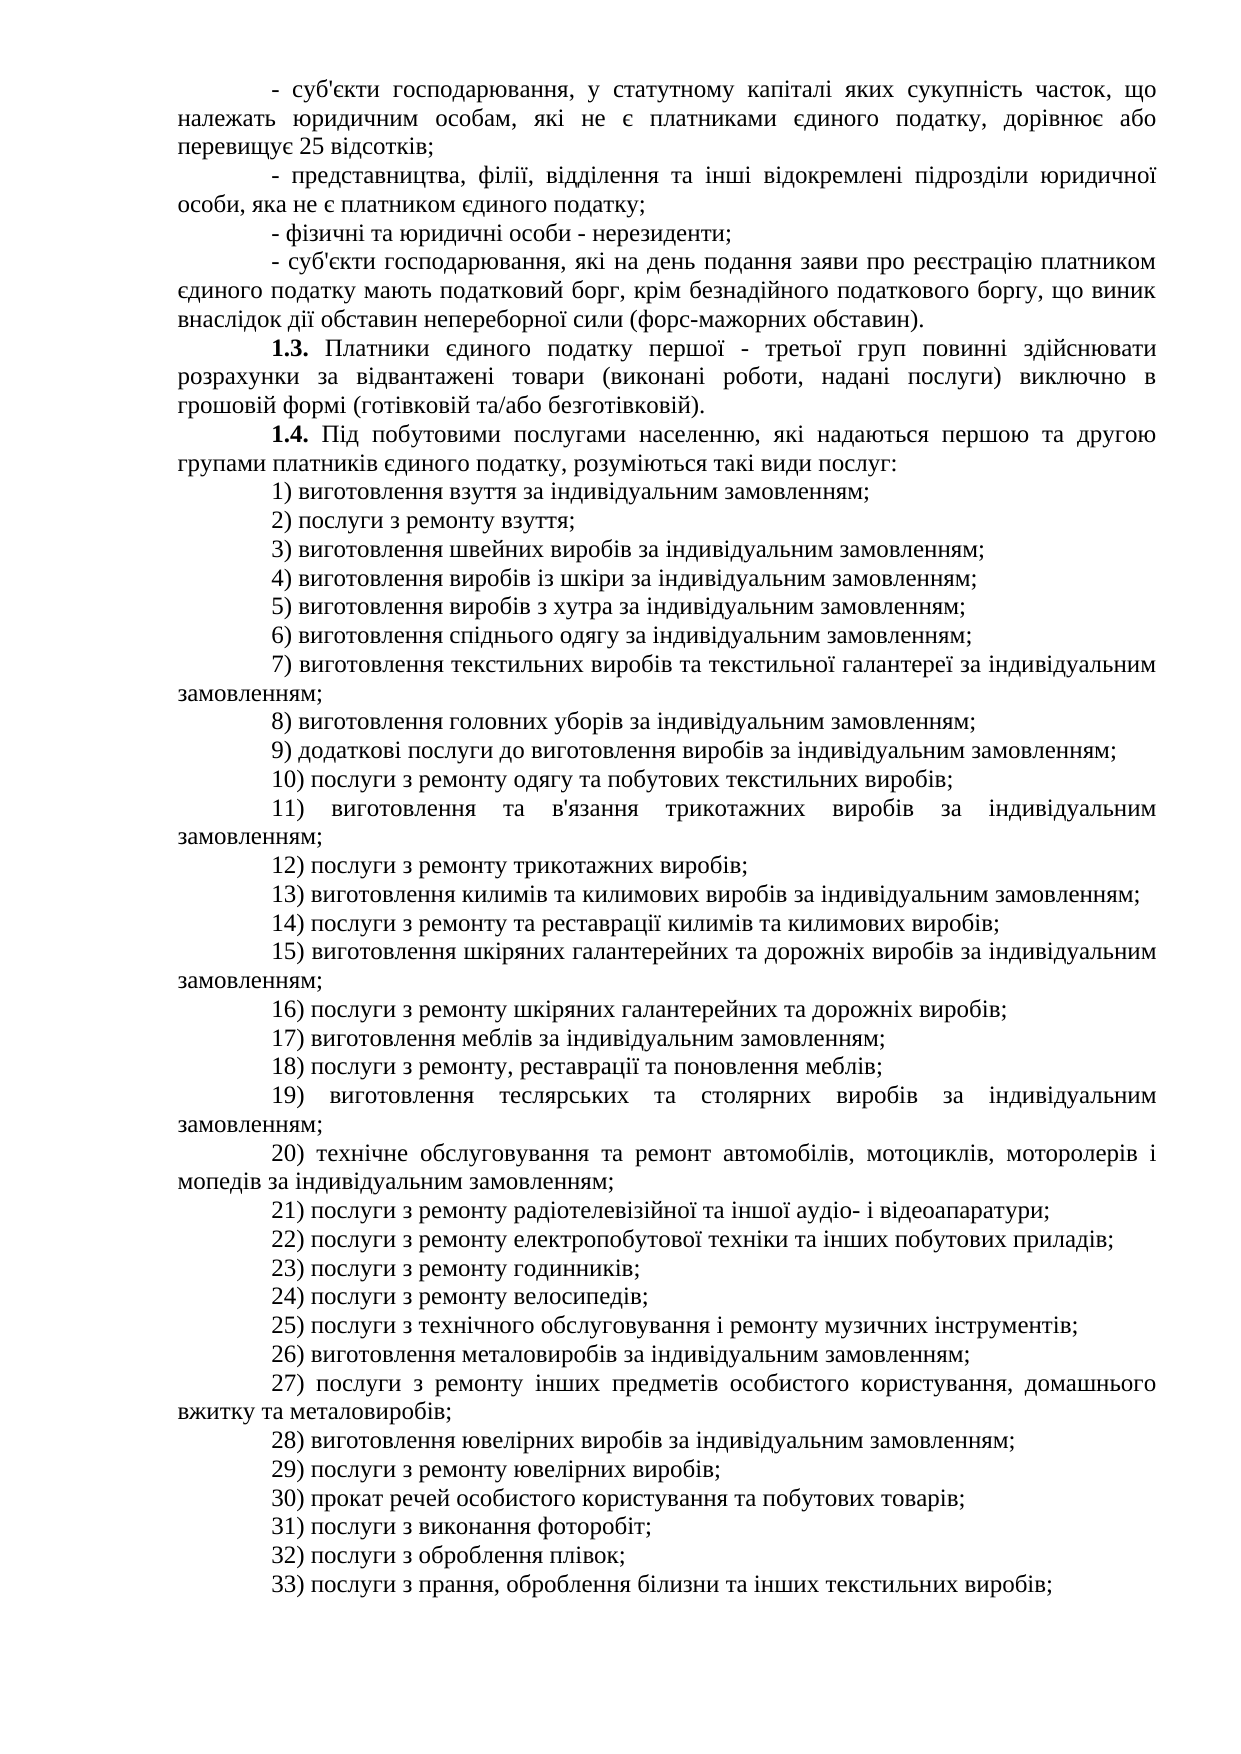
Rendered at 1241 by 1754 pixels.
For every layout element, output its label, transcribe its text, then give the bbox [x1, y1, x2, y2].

text 29) послуги з ремонту ювелірних виробів; [177, 1454, 1157, 1483]
text 30) прокат речей особистого користування та побутових товарів; [177, 1483, 1157, 1511]
text 33) послуги з прання, оброблення білизни та інших текстильних виробів; [177, 1569, 1157, 1598]
text 9) додаткові послуги до виготовлення виробів за індивідуальним замовленням; [177, 735, 1157, 764]
text 23) послуги з ремонту годинників; [177, 1253, 1157, 1281]
text 27) послуги з ремонту інших предметів особистого користування, домашнього вжитку та металовиробів; [177, 1368, 1157, 1425]
text - суб'єкти господарювання, які на день подання заяви про реєстрацію платником єдиного податку мають податковий борг, крім безнадійного податкового боргу, що виник внаслідок дії обставин непереборної сили (форс-мажорних обставин). [177, 246, 1157, 333]
text 28) виготовлення ювелірних виробів за індивідуальним замовленням; [177, 1425, 1157, 1454]
text 18) послуги з ремонту, реставрації та поновлення меблів; [177, 1051, 1157, 1080]
text - фізичні та юридичні особи - нерезиденти; [177, 218, 1157, 246]
text 32) послуги з оброблення плівок; [177, 1540, 1157, 1569]
text 16) послуги з ремонту шкіряних галантерейних та дорожніх виробів; [177, 994, 1157, 1023]
text 24) послуги з ремонту велосипедів; [177, 1281, 1157, 1310]
text 13) виготовлення килимів та килимових виробів за індивідуальним замовленням; [177, 879, 1157, 908]
text 6) виготовлення спіднього одягу за індивідуальним замовленням; [177, 620, 1157, 649]
text 11) виготовлення та в'язання трикотажних виробів за індивідуальним замовленням; [177, 793, 1157, 850]
text 10) послуги з ремонту одягу та побутових текстильних виробів; [177, 764, 1157, 793]
text 19) виготовлення теслярських та столярних виробів за індивідуальним замовленням; [177, 1080, 1157, 1138]
text 1) виготовлення взуття за індивідуальним замовленням; [177, 476, 1157, 505]
text 3) виготовлення швейних виробів за індивідуальним замовленням; [177, 534, 1157, 563]
text 14) послуги з ремонту та реставрації килимів та килимових виробів; [177, 908, 1157, 936]
text 2) послуги з ремонту взуття; [177, 505, 1157, 534]
text 25) послуги з технічного обслуговування і ремонту музичних інструментів; [177, 1310, 1157, 1339]
text 20) технічне обслуговування та ремонт автомобілів, мотоциклів, моторолерів і мопедів за індивідуальним замовленням; [177, 1138, 1157, 1195]
text 7) виготовлення текстильних виробів та текстильної галантереї за індивідуальним замовленням; [177, 649, 1157, 706]
text - представництва, філії, відділення та інші відокремлені підрозділи юридичної особи, яка не є платником єдиного податку; [177, 160, 1157, 218]
text 4) виготовлення виробів із шкіри за індивідуальним замовленням; [177, 563, 1157, 591]
text 12) послуги з ремонту трикотажних виробів; [177, 850, 1157, 879]
text 5) виготовлення виробів з хутра за індивідуальним замовленням; [177, 591, 1157, 620]
text 1.4. Під побутовими послугами населенню, які надаються першою та другою групами платників єдиного податку, розуміються такі види послуг: [177, 419, 1157, 476]
text 21) послуги з ремонту радіотелевізійної та іншої аудіо- і відеоапаратури; [177, 1195, 1157, 1224]
text 26) виготовлення металовиробів за індивідуальним замовленням; [177, 1339, 1157, 1368]
text 15) виготовлення шкіряних галантерейних та дорожніх виробів за індивідуальним замовленням; [177, 936, 1157, 994]
text 22) послуги з ремонту електропобутової техніки та інших побутових приладів; [177, 1224, 1157, 1253]
text 8) виготовлення головних уборів за індивідуальним замовленням; [177, 706, 1157, 735]
text 1.3. Платники єдиного податку першої - третьої груп повинні здійснювати розрахунки за відвантажені товари (виконані роботи, надані послуги) виключно в грошовій формі (готівковій та/або безготівковій). [177, 333, 1157, 419]
text 31) послуги з виконання фоторобіт; [177, 1511, 1157, 1540]
text - суб'єкти господарювання, у статутному капіталі яких сукупність часток, що належать юридичним особам, які не є платниками єдиного податку, дорівнює або перевищує 25 відсотків; [177, 74, 1157, 160]
text 17) виготовлення меблів за індивідуальним замовленням; [177, 1023, 1157, 1051]
